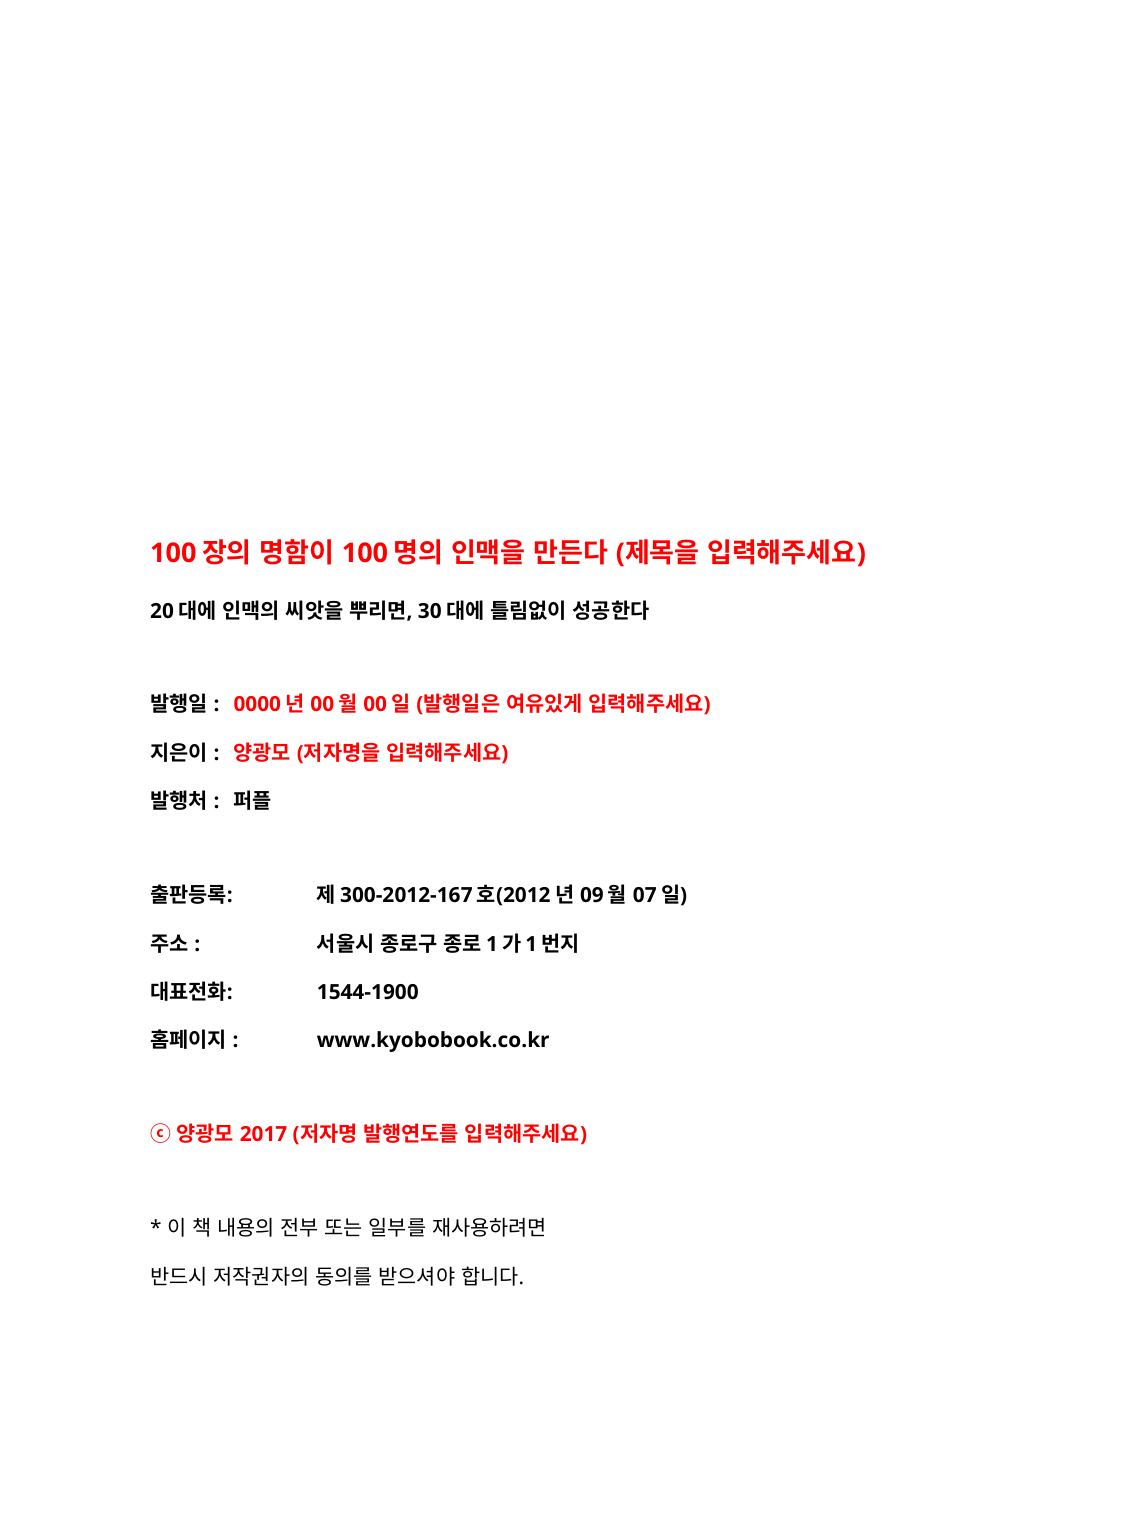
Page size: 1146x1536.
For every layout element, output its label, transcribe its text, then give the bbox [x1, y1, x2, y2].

text 지은이 : 양광모 (저자명을 입력해주세요) [150, 736, 996, 766]
text 출판등록: 제300-2012-167호(2012년 09월 07일) [150, 878, 996, 909]
text 반드시 저작권자의 동의를 받으셔야 합니다. [150, 1260, 996, 1290]
text * 이 책 내용의 전부 또는 일부를 재사용하려면 [150, 1211, 996, 1242]
text 100장의 명함이 100명의 인맥을 만든다 (제목을 입력해주세요) [150, 531, 996, 570]
text 대표전화: 1544-1900 [150, 975, 996, 1006]
text 홈페이지 : www.kyobobook.co.kr [150, 1024, 996, 1054]
text 발행일 : 0000년 00월 00일 (발행일은 여유있게 입력해주세요) [150, 688, 996, 718]
text 발행처 : 퍼플 [150, 784, 996, 815]
text 20대에 인맥의 씨앗을 뿌리면, 30대에 틀림없이 성공한다 [150, 594, 996, 624]
text 주소 : 서울시 종로구 종로1가1번지 [150, 927, 996, 957]
text ⓒ 양광모 2017 (저자명 발행연도를 입력해주세요) [150, 1118, 996, 1148]
